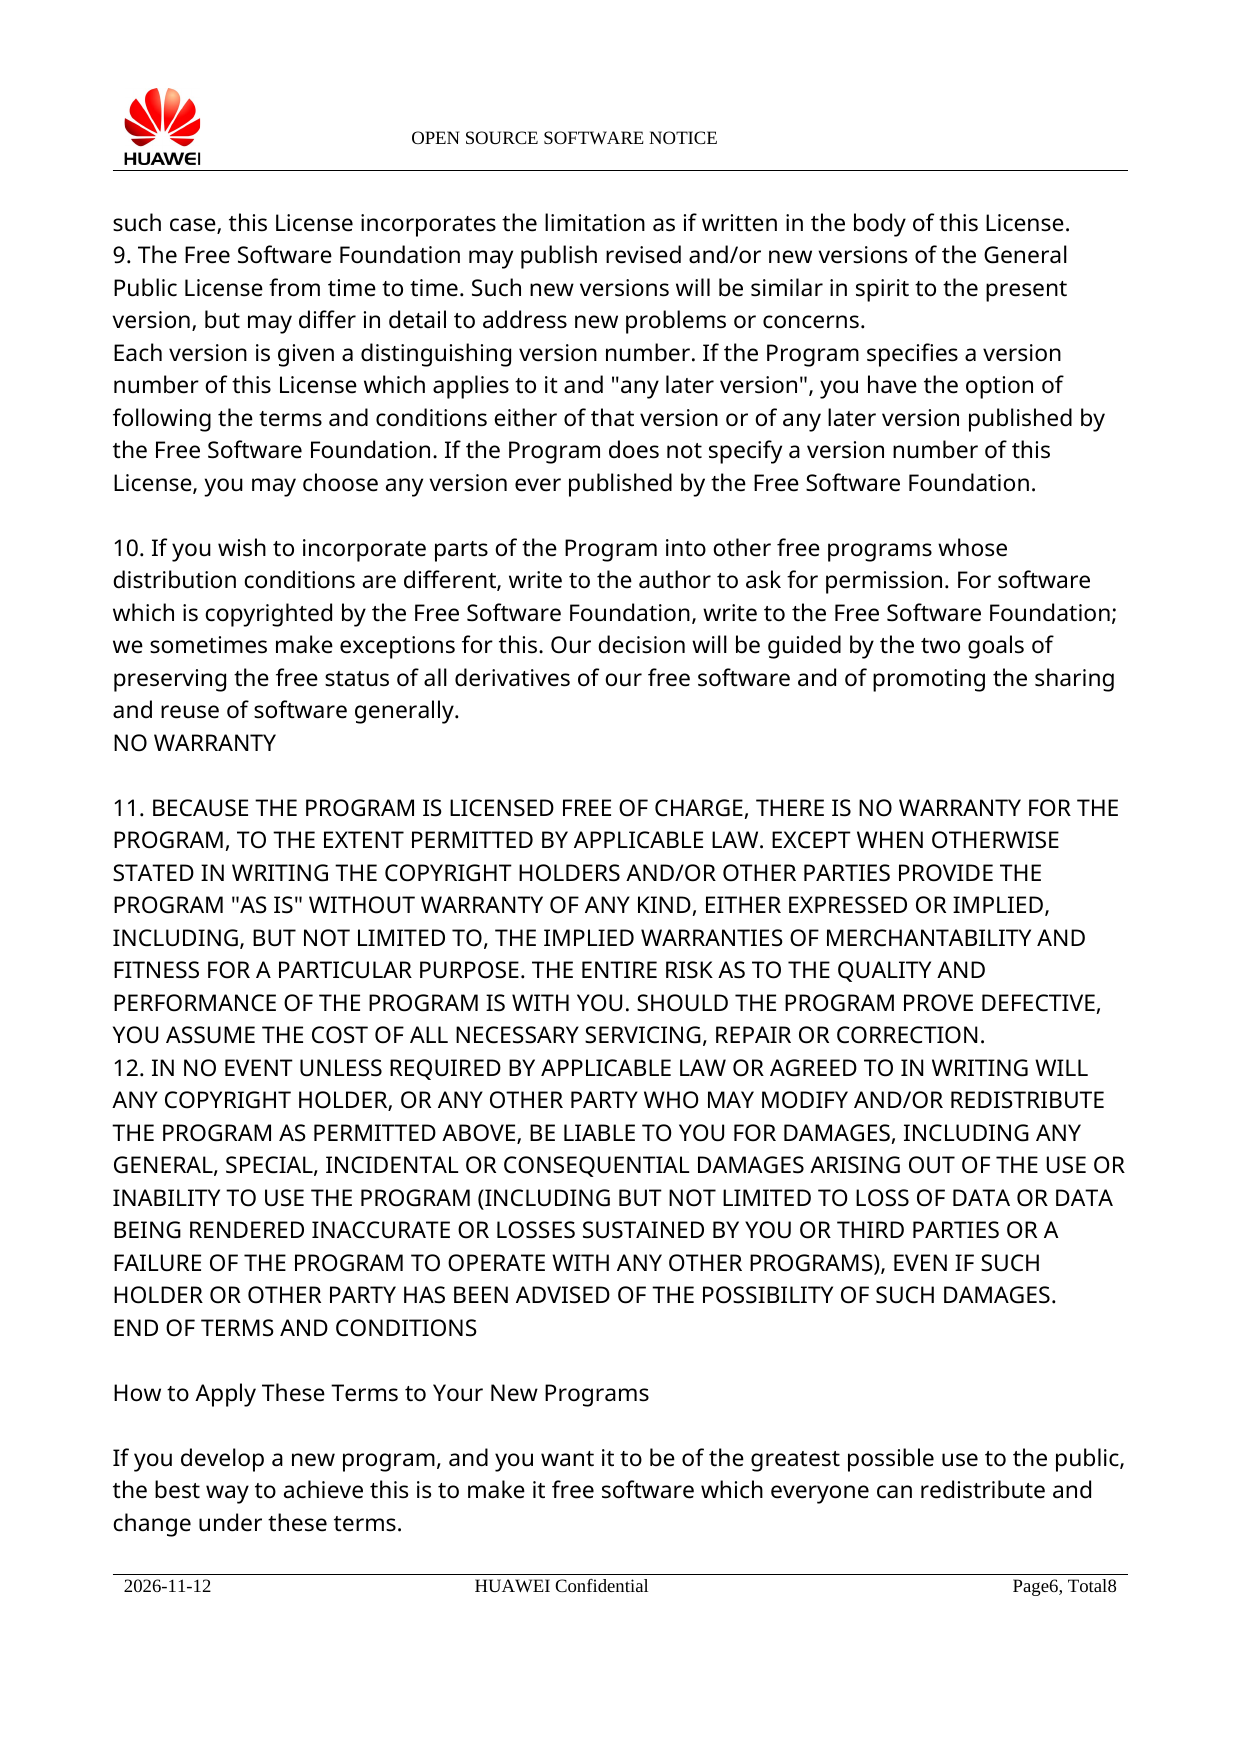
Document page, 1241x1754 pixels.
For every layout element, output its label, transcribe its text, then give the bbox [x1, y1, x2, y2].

picture [124, 88, 201, 165]
text 11. BECAUSE THE PROGRAM IS LICENSED FREE OF CHARGE, THERE IS NO WARRANTY FOR THE PROGRAM, TO THE EXTENT PERMITTED BY APPLICABLE LAW. EXCEPT WHEN OTHERWISE STATED IN WRITING THE COPYRIGHT HOLDERS AND/OR OTHER PARTIES PROVIDE THE PROGRAM "AS IS" WITHOUT WARRANTY OF ANY KIND, EITHER EXPRESSED OR IMPLIED, INCLUDING, BUT NOT LIMITED TO, THE IMPLIED WARRANTIES OF MERCHANTABILITY AND FITNESS FOR A PARTICULAR PURPOSE. THE ENTIRE RISK AS TO THE QUALITY AND PERFORMANCE OF THE PROGRAM IS WITH YOU. SHOULD THE PROGRAM PROVE DEFECTIVE, YOU ASSUME THE COST OF ALL NECESSARY SERVICING, REPAIR OR CORRECTION. [112, 791, 1128, 1051]
text If you develop a new program, and you want it to be of the greatest possible use to the public, the best way to achieve this is to make it free software which everyone can redistribute and change under these terms. [112, 1441, 1128, 1539]
text How to Apply These Terms to Your New Programs [112, 1376, 1128, 1409]
text 12. IN NO EVENT UNLESS REQUIRED BY APPLICABLE LAW OR AGREED TO IN WRITING WILL ANY COPYRIGHT HOLDER, OR ANY OTHER PARTY WHO MAY MODIFY AND/OR REDISTRIBUTE THE PROGRAM AS PERMITTED ABOVE, BE LIABLE TO YOU FOR DAMAGES, INCLUDING ANY GENERAL, SPECIAL, INCIDENTAL OR CONSEQUENTIAL DAMAGES ARISING OUT OF THE USE OR INABILITY TO USE THE PROGRAM (INCLUDING BUT NOT LIMITED TO LOSS OF DATA OR DATA BEING RENDERED INACCURATE OR LOSSES SUSTAINED BY YOU OR THIRD PARTIES OR A FAILURE OF THE PROGRAM TO OPERATE WITH ANY OTHER PROGRAMS), EVEN IF SUCH HOLDER OR OTHER PARTY HAS BEEN ADVISED OF THE POSSIBILITY OF SUCH DAMAGES. [112, 1051, 1128, 1311]
text NO WARRANTY [112, 726, 1128, 759]
text END OF TERMS AND CONDITIONS [112, 1311, 1128, 1344]
text Each version is given a distinguishing version number. If the Program specifies a version number of this License which applies to it and "any later version", you have the option of following the terms and conditions either of that version or of any later version published by the Free Software Foundation. If the Program does not specify a version number of this License, you may choose any version ever published by the Free Software Foundation. [112, 336, 1128, 499]
text 9. The Free Software Foundation may publish revised and/or new versions of the General Public License from time to time. Such new versions will be similar in spirit to the present version, but may differ in detail to address new problems or concerns. [112, 239, 1128, 336]
text 10. If you wish to incorporate parts of the Program into other free programs whose distribution conditions are different, write to the author to ask for permission. For software which is copyrighted by the Free Software Foundation, write to the Free Software Foundation; we sometimes make exceptions for this. Our decision will be guided by the two goals of preserving the free status of all derivatives of our free software and of promoting the sharing and reuse of software generally. [112, 531, 1128, 726]
